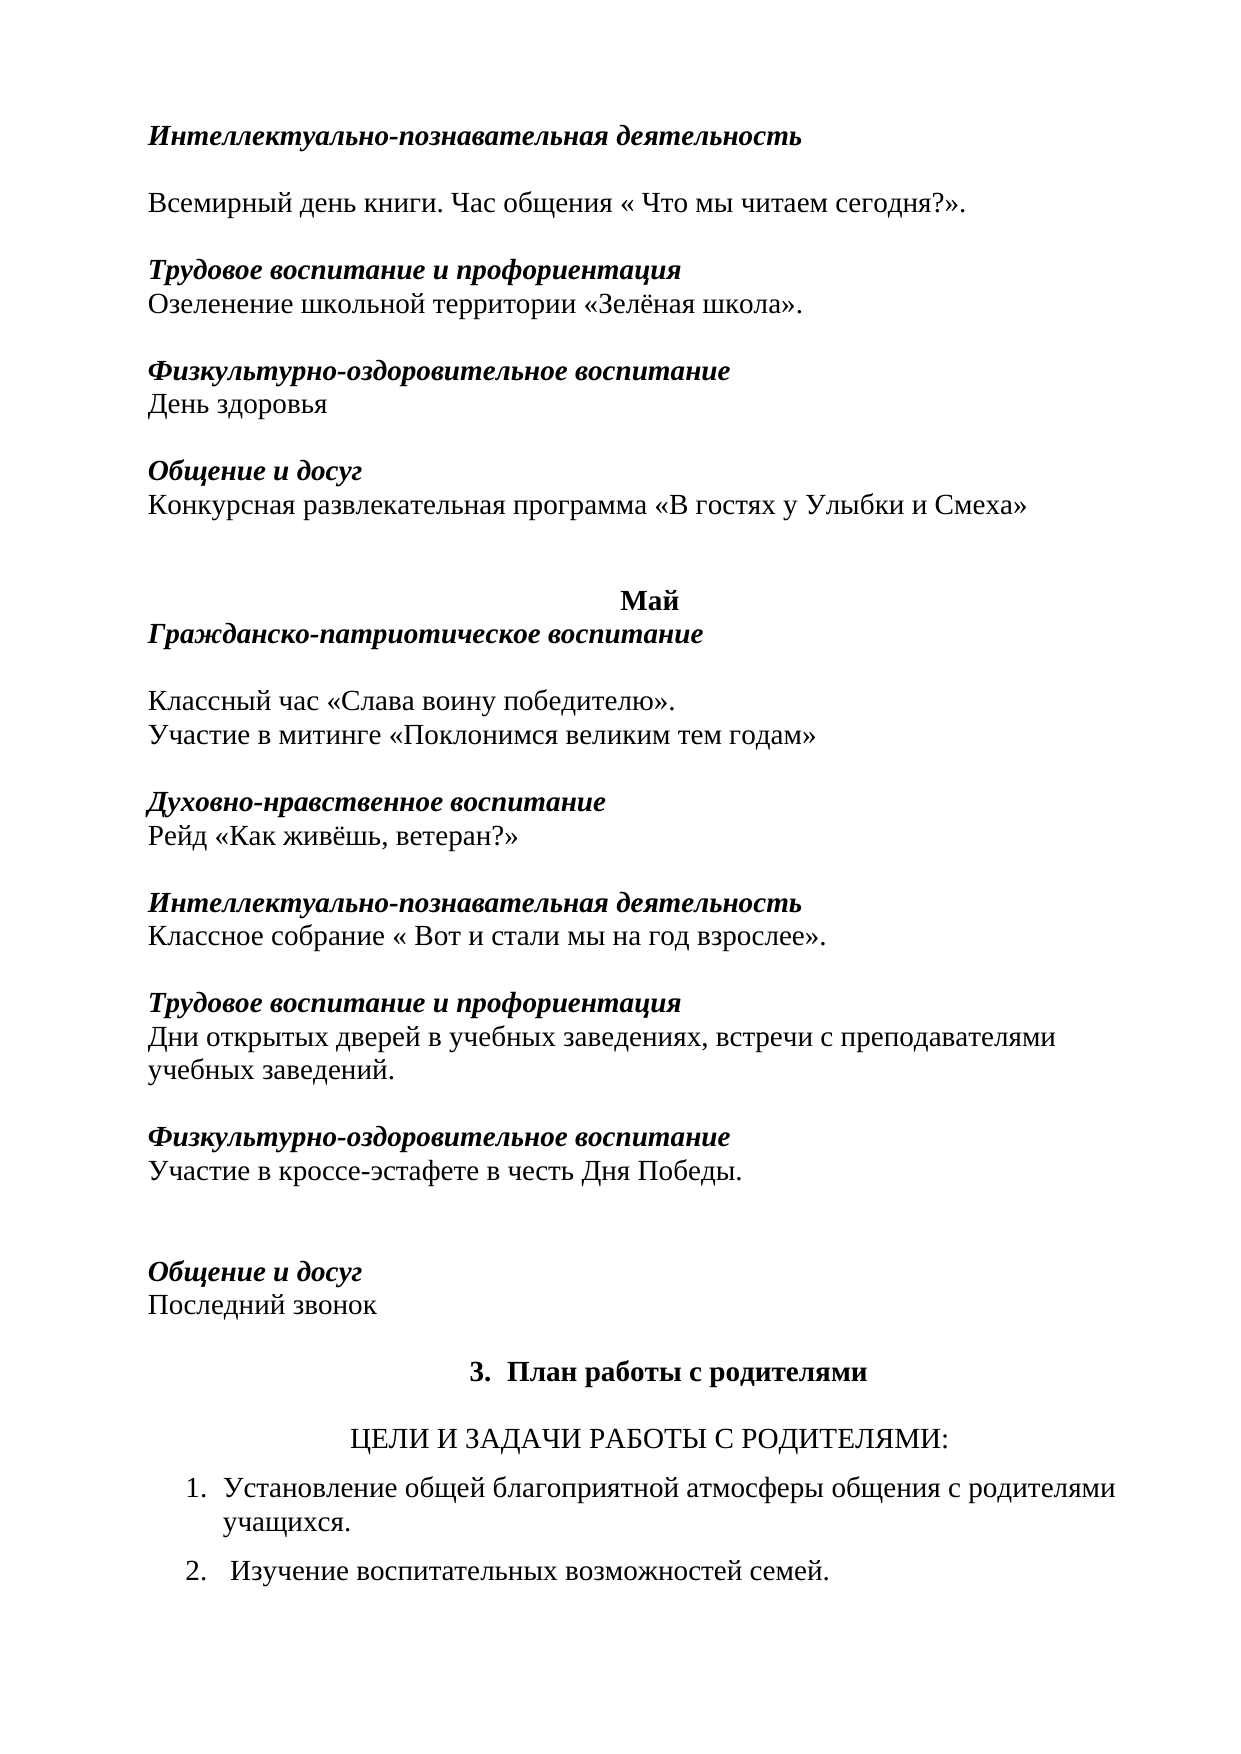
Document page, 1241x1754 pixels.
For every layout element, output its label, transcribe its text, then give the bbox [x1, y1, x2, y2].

text Классный час «Слава воину победителю». [148, 650, 1152, 717]
text Озеленение школьной территории «Зелёная школа». [148, 286, 1152, 319]
text ЦЕЛИ И ЗАДАЧИ РАБОТЫ С РОДИТЕЛЯМИ: [148, 1421, 1152, 1455]
text Дни открытых дверей в учебных заведениях, встречи с преподавателями учебных заведений. [148, 1019, 1152, 1086]
text Интеллектуально-познавательная деятельность [148, 118, 1152, 152]
text Участие в кроссе-эстафете в честь Дня Победы. [148, 1153, 1152, 1187]
text Физкультурно-оздоровительное воспитание [148, 353, 1152, 386]
text Трудовое воспитание и профориентация [148, 252, 1152, 286]
text Трудовое воспитание и профориентация [148, 985, 1152, 1019]
text Участие в митинге «Поклонимся великим тем годам» [148, 717, 1152, 751]
text Физкультурно-оздоровительное воспитание [148, 1119, 1152, 1153]
text День здоровья [148, 386, 1152, 420]
text Духовно-нравственное воспитание [148, 784, 1152, 818]
text Классное собрание « Вот и стали мы на год взрослее». [148, 918, 1152, 952]
text Общение и досуг [148, 453, 1152, 487]
text Общение и досуг [148, 1254, 1152, 1287]
text Интеллектуально-познавательная деятельность [148, 885, 1152, 918]
text Всемирный день книги. Час общения « Что мы читаем сегодня?». [148, 185, 1152, 219]
text Последний звонок [148, 1287, 1152, 1321]
text Май [148, 583, 1152, 616]
list План работы с родителями [185, 1354, 1152, 1388]
text Гражданско-патриотическое воспитание [148, 616, 1152, 650]
text Конкурсная развлекательная программа «В гостях у Улыбки и Смеха» [148, 487, 1152, 521]
text Рейд «Как живёшь, ветеран?» [148, 818, 1152, 851]
list Изучение воспитательных возможностей семей. [185, 1553, 1152, 1587]
list Установление общей благоприятной атмосферы общения с родителями учащихся. [185, 1471, 1152, 1538]
